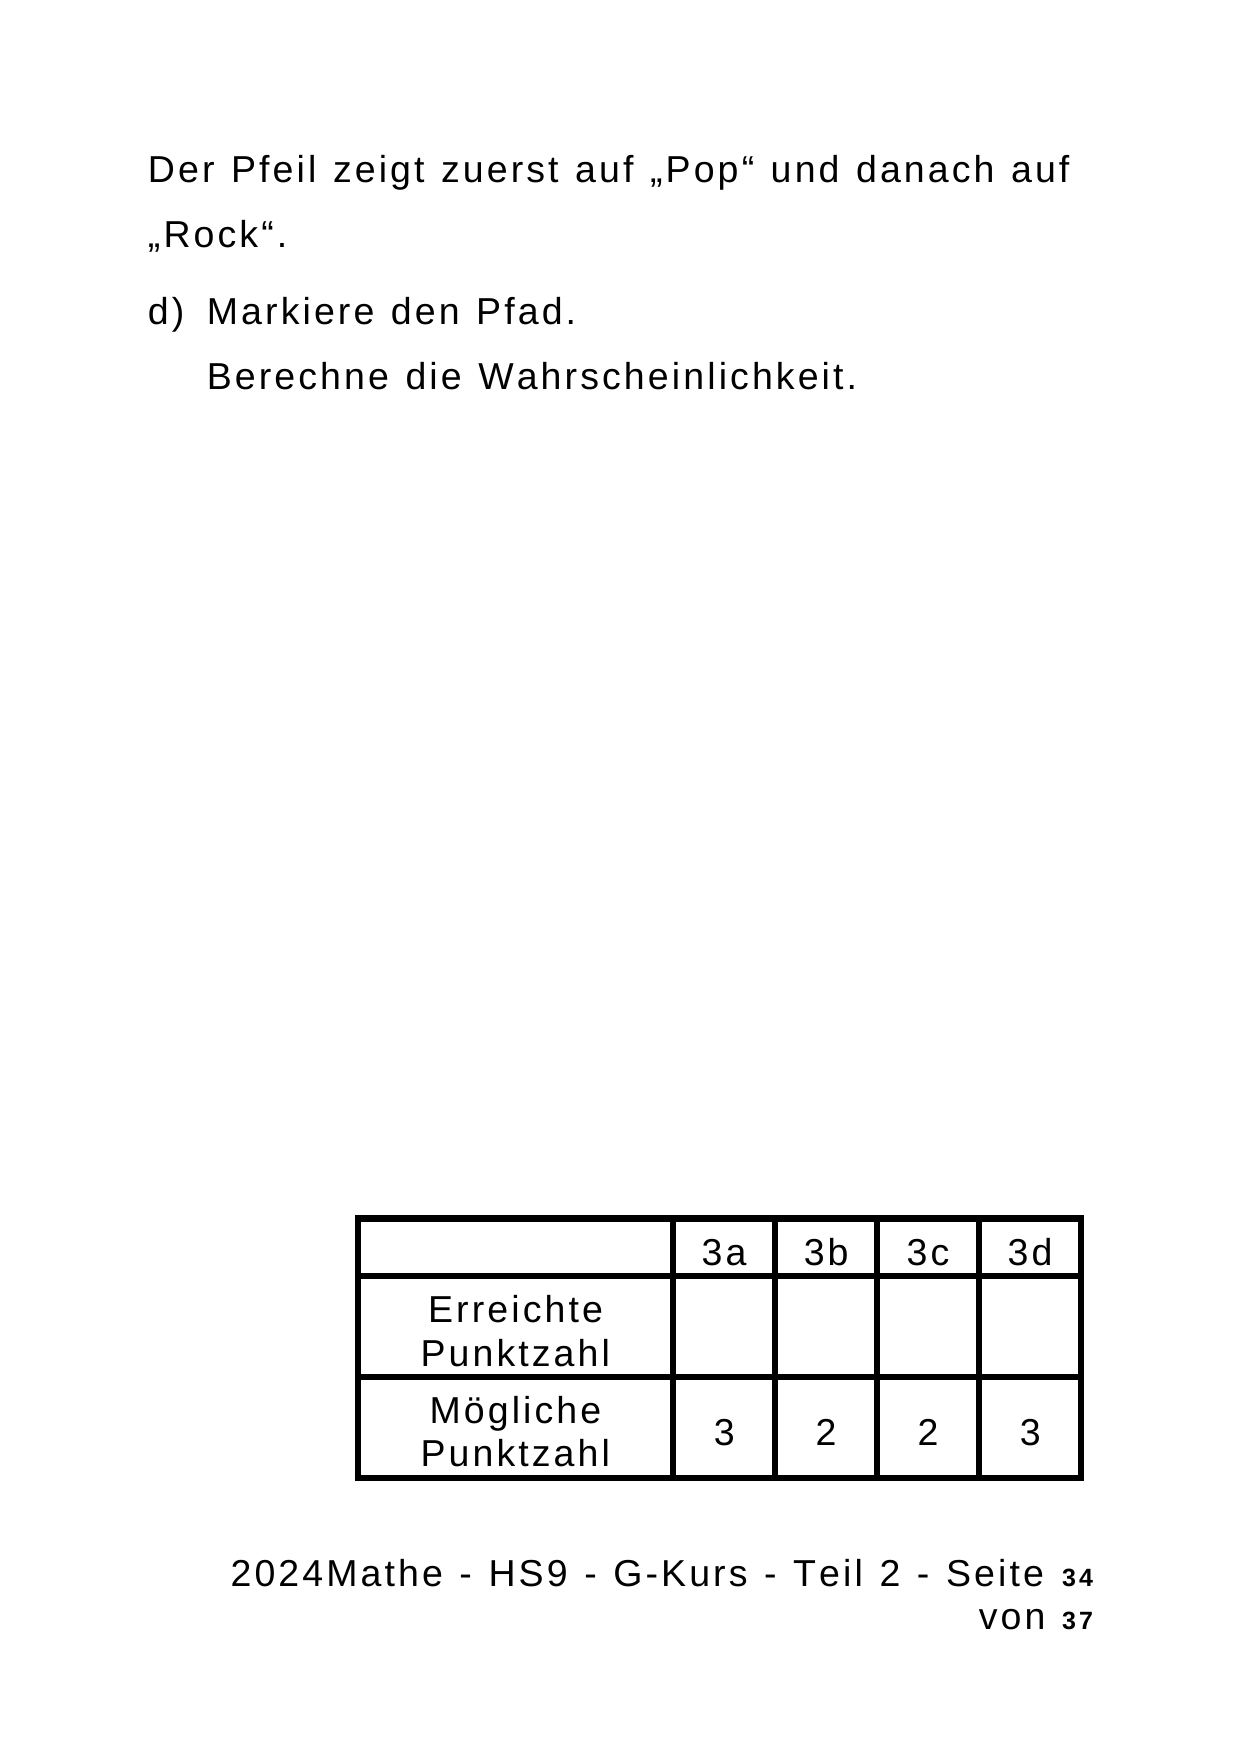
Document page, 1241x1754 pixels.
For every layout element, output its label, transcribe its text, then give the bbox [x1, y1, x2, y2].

table_header 3b [778, 1222, 874, 1273]
table_cell [676, 1279, 772, 1374]
table_header 3a [676, 1222, 772, 1273]
table_cell 3 [982, 1380, 1078, 1475]
table_header 3c [880, 1222, 976, 1273]
table_cell 2 [778, 1380, 874, 1475]
table_cell 2 [880, 1380, 976, 1475]
table_header [361, 1222, 670, 1273]
table_cell 3 [676, 1380, 772, 1475]
table_cell Erreichte Punktzahl [361, 1279, 670, 1374]
text Der Pfeil zeigt zuerst auf „Pop“ und danach auf „Rock“. [148, 148, 1093, 255]
table_header 3d [982, 1222, 1078, 1273]
list d) Markiere den Pfad. Berechne die Wahrscheinlichkeit. [148, 289, 1093, 397]
table_cell [982, 1279, 1078, 1374]
table_cell Mögliche Punktzahl [361, 1380, 670, 1475]
table_cell [778, 1279, 874, 1374]
table_cell [880, 1279, 976, 1374]
